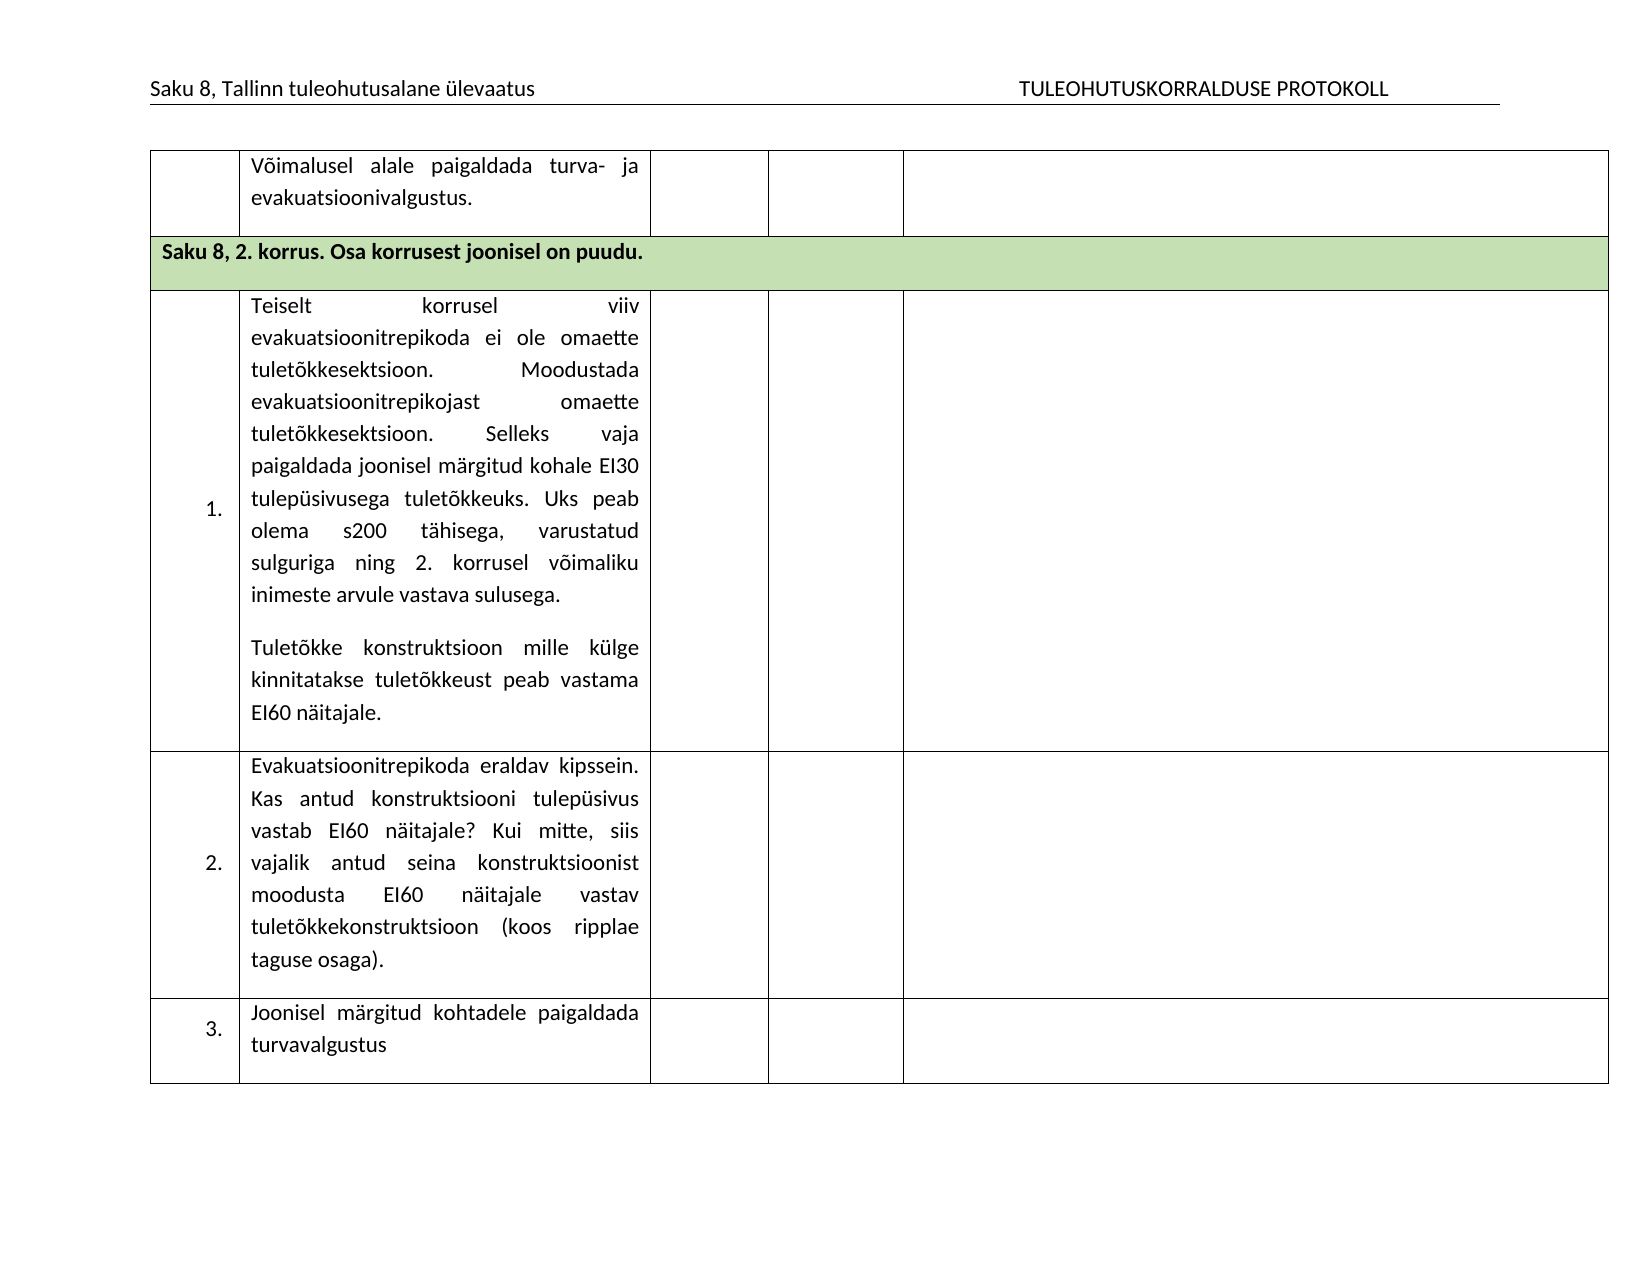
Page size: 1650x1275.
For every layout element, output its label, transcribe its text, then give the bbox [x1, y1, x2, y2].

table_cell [240, 151, 650, 236]
table_cell 3. [151, 999, 239, 1083]
table_cell [904, 999, 1608, 1083]
table_cell [904, 752, 1608, 997]
table_cell [651, 999, 768, 1083]
table_cell [651, 151, 768, 236]
table_cell [769, 752, 903, 997]
table_cell Evakuatsioonitrepikoda eraldav kipssein. Kas antud konstruktsiooni tulepüsivus vastab EI60 näitajale? Kui mitte, siis vajalik antud seina konstruktsioonist moodusta EI60 näitajale vastav tuletõkkekonstruktsioon (koos ripplae taguse osaga). [240, 752, 650, 997]
table_cell Teiselt korrusel viiv evakuatsioonitrepikoda ei ole omaette tuletõkkesektsioon. Moodustada evakuatsioonitrepikojast omaette tuletõkkesektsioon. Selleks vaja paigaldada joonisel märgitud kohale EI30 tulepüsivusega tuletõkkeuks. Uks peab olema s200 tähisega, varustatud sulguriga ning 2. korrusel võimaliku inimeste arvule vastava sulusega. Tuletõkke konstruktsioon mille külge kinnitatakse tuletõkkeust peab vastama EI60 näitajale. [240, 291, 650, 751]
table_cell 2. [151, 752, 239, 997]
table_cell Joonisel märgitud kohtadele paigaldada turvavalgustus [240, 999, 650, 1083]
table_cell [769, 151, 903, 236]
table_cell Saku 8, 2. korrus. Osa korrusest joonisel on puudu. [151, 237, 1608, 290]
table_cell [769, 291, 903, 751]
table_cell [651, 291, 768, 751]
table_cell 9. [151, 151, 239, 236]
table_cell [904, 151, 1608, 236]
table_cell [769, 999, 903, 1083]
table_cell [904, 291, 1608, 751]
table_cell 1. [151, 291, 239, 751]
table_cell [651, 752, 768, 997]
